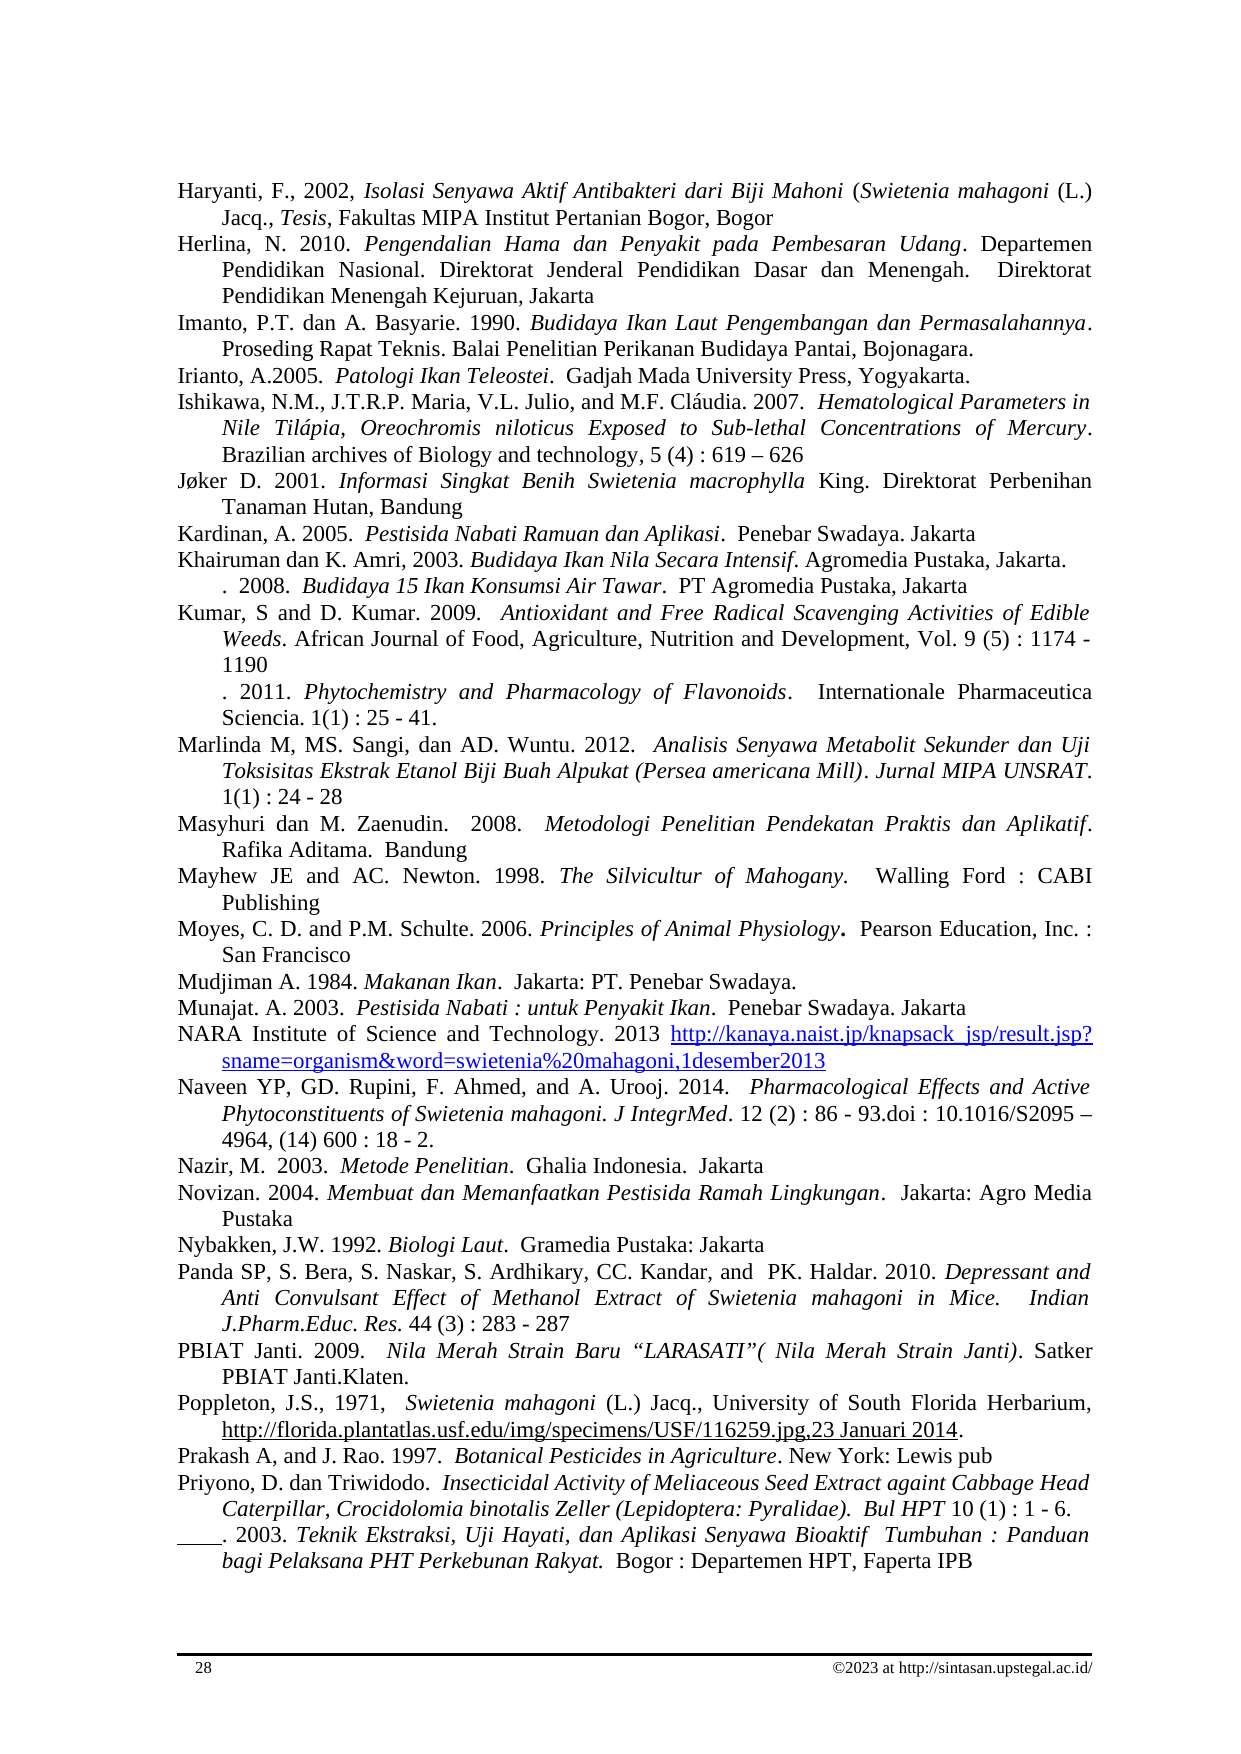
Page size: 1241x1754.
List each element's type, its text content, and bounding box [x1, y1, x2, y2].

text Munajat. A. 2003. Pestisida Nabati : untuk Penyakit Ikan. Penebar Swadaya. Jakarta [177, 994, 1092, 1021]
text . 2008. Budidaya 15 Ikan Konsumsi Air Tawar. PT Agromedia Pustaka, Jakarta [177, 572, 1092, 599]
text Irianto, A.2005. Patologi Ikan Teleostei. Gadjah Mada University Press, Yogyakarta. [177, 362, 1092, 388]
text Marlinda M, MS. Sangi, dan AD. Wuntu. 2012. Analisis Senyawa Metabolit Sekunder dan Uji Toksisitas Ekstrak Etanol Biji Buah Alpukat (Persea americana Mill). Jurnal MIPA UNSRAT. 1(1) : 24 - 28 [177, 731, 1092, 810]
text Mayhew JE and AC. Newton. 1998. The Silvicultur of Mahogany. Walling Ford : CABI Publishing [177, 862, 1092, 915]
text Imanto, P.T. dan A. Basyarie. 1990. Budidaya Ikan Laut Pengembangan dan Permasalahannya. Proseding Rapat Teknis. Balai Penelitian Perikanan Budidaya Pantai, Bojonagara. [177, 309, 1092, 362]
text Panda SP, S. Bera, S. Naskar, S. Ardhikary, CC. Kandar, and PK. Haldar. 2010. Depressant and Anti Convulsant Effect of Methanol Extract of Swietenia mahagoni in Mice. Indian J.Pharm.Educ. Res. 44 (3) : 283 - 287 [177, 1258, 1092, 1337]
text . 2011. Phytochemistry and Pharmacology of Flavonoids. Internationale Pharmaceutica Sciencia. 1(1) : 25 - 41. [177, 678, 1092, 731]
text Masyhuri dan M. Zaenudin. 2008. Metodologi Penelitian Pendekatan Praktis dan Aplikatif. Rafika Aditama. Bandung [177, 810, 1092, 862]
text Kumar, S and D. Kumar. 2009. Antioxidant and Free Radical Scavenging Activities of Edible Weeds. African Journal of Food, Agriculture, Nutrition and Development, Vol. 9 (5) : 1174 - 1190 [177, 599, 1092, 678]
text Haryanti, F., 2002, Isolasi Senyawa Aktif Antibakteri dari Biji Mahoni (Swietenia mahagoni (L.) Jacq., Tesis, Fakultas MIPA Institut Pertanian Bogor, Bogor [177, 177, 1092, 230]
text Nybakken, J.W. 1992. Biologi Laut. Gramedia Pustaka: Jakarta [177, 1231, 1092, 1258]
text Khairuman dan K. Amri, 2003. Budidaya Ikan Nila Secara Intensif. Agromedia Pustaka, Jakarta. [177, 546, 1092, 572]
text Mudjiman A. 1984. Makanan Ikan. Jakarta: PT. Penebar Swadaya. [177, 968, 1092, 994]
text Prakash A, and J. Rao. 1997. Botanical Pesticides in Agriculture. New York: Lewis pub [177, 1442, 1092, 1468]
text Herlina, N. 2010. Pengendalian Hama dan Penyakit pada Pembesaran Udang. Departemen Pendidikan Nasional. Direktorat Jenderal Pendidikan Dasar dan Menengah. Direktorat Pendidikan Menengah Kejuruan, Jakarta [177, 230, 1092, 309]
text Nazir, M. 2003. Metode Penelitian. Ghalia Indonesia. Jakarta [177, 1152, 1092, 1179]
text NARA Institute of Science and Technology. 2013 http://kanaya.naist.jp/knapsack_jsp/result.jsp?sname=organism&word=swietenia%20mahagoni,1desember2013 [177, 1021, 1092, 1073]
text Naveen YP, GD. Rupini, F. Ahmed, and A. Urooj. 2014. Pharmacological Effects and Active Phytoconstituents of Swietenia mahagoni. J IntegrMed. 12 (2) : 86 - 93.doi : 10.1016/S2095 – 4964, (14) 600 : 18 - 2. [177, 1073, 1092, 1152]
text Jøker D. 2001. Informasi Singkat Benih Swietenia macrophylla King. Direktorat Perbenihan Tanaman Hutan, Bandung [177, 467, 1092, 520]
text PBIAT Janti. 2009. Nila Merah Strain Baru “LARASATI”( Nila Merah Strain Janti). Satker PBIAT Janti.Klaten. [177, 1337, 1092, 1389]
text Poppleton, J.S., 1971, Swietenia mahagoni (L.) Jacq., University of South Florida Herbarium, http://florida.plantatlas.usf.edu/img/specimens/USF/116259.jpg,23 Januari 2014. [177, 1389, 1092, 1442]
text Priyono, D. dan Triwidodo. Insecticidal Activity of Meliaceous Seed Extract againt Cabbage Head Caterpillar, Crocidolomia binotalis Zeller (Lepidoptera: Pyralidae). Bul HPT 10 (1) : 1 - 6. [177, 1468, 1092, 1521]
text Ishikawa, N.M., J.T.R.P. Maria, V.L. Julio, and M.F. Cláudia. 2007. Hematological Parameters in Nile Tilápia, Oreochromis niloticus Exposed to Sub-lethal Concentrations of Mercury. Brazilian archives of Biology and technology, 5 (4) : 619 – 626 [177, 388, 1092, 467]
text Novizan. 2004. Membuat dan Memanfaatkan Pestisida Ramah Lingkungan. Jakarta: Agro Media Pustaka [177, 1179, 1092, 1231]
text . 2003. Teknik Ekstraksi, Uji Hayati, dan Aplikasi Senyawa Bioaktif Tumbuhan : Panduan bagi Pelaksana PHT Perkebunan Rakyat. Bogor : Departemen HPT, Faperta IPB [177, 1521, 1092, 1574]
text Moyes, C. D. and P.M. Schulte. 2006. Principles of Animal Physiology. Pearson Education, Inc. : San Francisco [177, 915, 1092, 968]
text Kardinan, A. 2005. Pestisida Nabati Ramuan dan Aplikasi. Penebar Swadaya. Jakarta [177, 520, 1092, 546]
